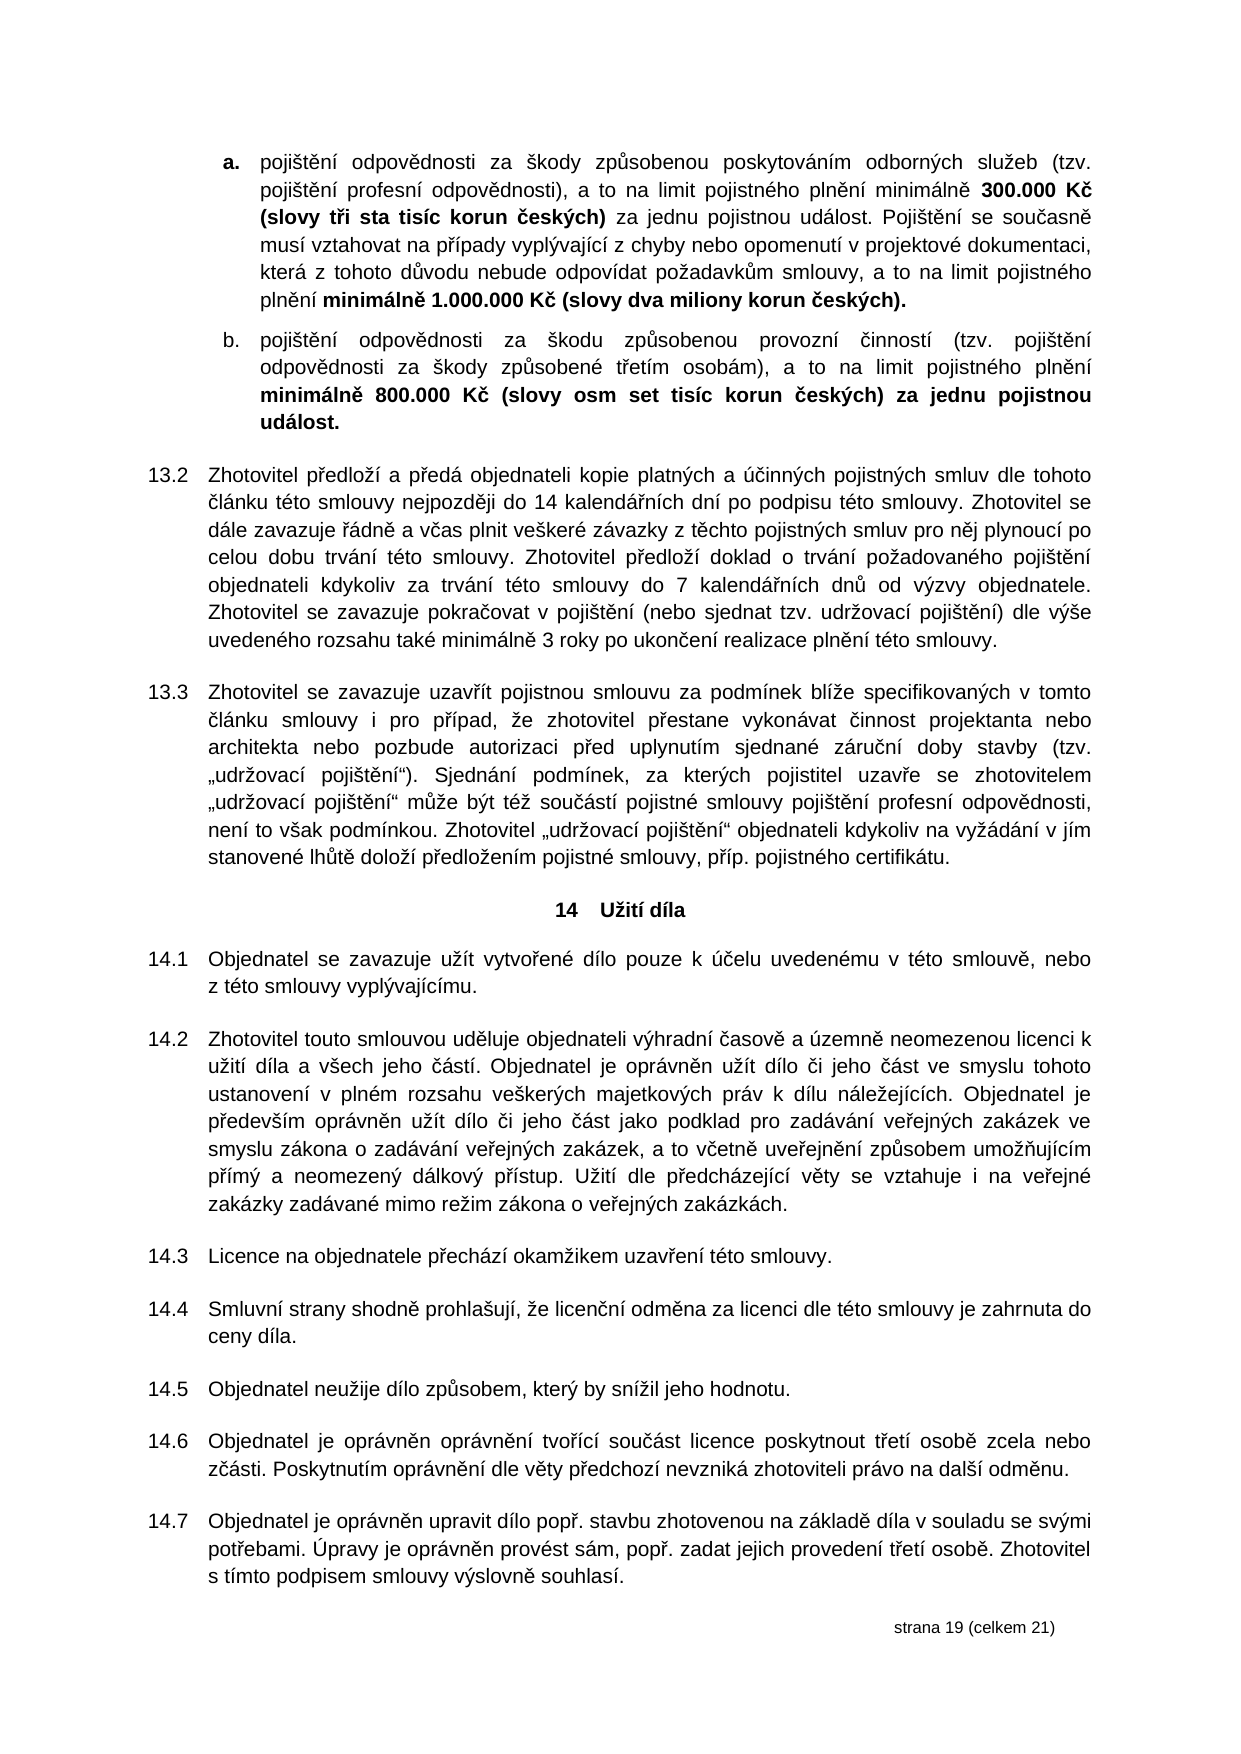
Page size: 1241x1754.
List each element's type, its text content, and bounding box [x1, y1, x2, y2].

subtitle Licence na objednatele přechází okamžikem uzavření této smlouvy. [148, 1244, 1092, 1268]
subtitle Objednatel je oprávněn upravit dílo popř. stavbu zhotovenou na základě díla v souladu se svými potřebami. Úpravy je oprávněn provést sám, popř. zadat jejich provedení třetí osobě. Zhotovitel s tímto podpisem smlouvy výslovně souhlasí. [148, 1509, 1092, 1588]
subtitle Zhotovitel předloží a předá objednateli kopie platných a účinných pojistných smluv dle tohoto článku této smlouvy nejpozději do 14 kalendářních dní po podpisu této smlouvy. Zhotovitel se dále zavazuje řádně a včas plnit veškeré závazky z těchto pojistných smluv pro něj plynoucí po celou dobu trvání této smlouvy. Zhotovitel předloží doklad o trvání požadovaného pojištění objednateli kdykoliv za trvání této smlouvy do 7 kalendářních dnů od výzvy objednatele. Zhotovitel se zavazuje pokračovat v pojištění (nebo sjednat tzv. udržovací pojištění) dle výše uvedeného rozsahu také minimálně 3 roky po ukončení realizace plnění této smlouvy. [148, 462, 1092, 651]
list pojištění odpovědnosti za škody způsobenou poskytováním odborných služeb (tzv. pojištění profesní odpovědnosti), a to na limit pojistného plnění minimálně 300.000 Kč (slovy tři sta tisíc korun českých) za jednu pojistnou událost. Pojištění se současně musí vztahovat na případy vyplývající z chyby nebo opomenutí v projektové dokumentaci, která z tohoto důvodu nebude odpovídat požadavkům smlouvy, a to na limit pojistného plnění minimálně 1.000.000 Kč (slovy dva miliony korun českých). [223, 150, 1092, 311]
subtitle Objednatel je oprávněn oprávnění tvořící součást licence poskytnout třetí osobě zcela nebo zčásti. Poskytnutím oprávnění dle věty předchozí nevzniká zhotoviteli právo na další odměnu. [148, 1429, 1092, 1480]
subtitle Užití díla [148, 897, 1092, 921]
subtitle Objednatel neužije dílo způsobem, který by snížil jeho hodnotu. [148, 1376, 1092, 1400]
subtitle Zhotovitel touto smlouvou uděluje objednateli výhradní časově a územně neomezenou licenci k užití díla a všech jeho částí. Objednatel je oprávněn užít dílo či jeho část ve smyslu tohoto ustanovení v plném rozsahu veškerých majetkových práv k dílu náležejících. Objednatel je především oprávněn užít dílo či jeho část jako podklad pro zadávání veřejných zakázek ve smyslu zákona o zadávání veřejných zakázek, a to včetně uveřejnění způsobem umožňujícím přímý a neomezený dálkový přístup. Užití dle předcházející věty se vztahuje i na veřejné zakázky zadávané mimo režim zákona o veřejných zakázkách. [148, 1026, 1092, 1215]
subtitle Smluvní strany shodně prohlašují, že licenční odměna za licenci dle této smlouvy je zahrnuta do ceny díla. [148, 1296, 1092, 1348]
subtitle Zhotovitel se zavazuje uzavřít pojistnou smlouvu za podmínek blíže specifikovaných v tomto článku smlouvy i pro případ, že zhotovitel přestane vykonávat činnost projektanta nebo architekta nebo pozbude autorizaci před uplynutím sjednané záruční doby stavby (tzv. „udržovací pojištění“). Sjednání podmínek, za kterých pojistitel uzavře se zhotovitelem „udržovací pojištění“ může být též součástí pojistné smlouvy pojištění profesní odpovědnosti, není to však podmínkou. Zhotovitel „udržovací pojištění“ objednateli kdykoliv na vyžádání v jím stanovené lhůtě doloží předložením pojistné smlouvy, příp. pojistného certifikátu. [148, 680, 1092, 869]
list pojištění odpovědnosti za škodu způsobenou provozní činností (tzv. pojištění odpovědnosti za škody způsobené třetím osobám), a to na limit pojistného plnění minimálně 800.000 Kč (slovy osm set tisíc korun českých) za jednu pojistnou událost. [223, 327, 1092, 434]
subtitle Objednatel se zavazuje užít vytvořené dílo pouze k účelu uvedenému v této smlouvě, nebo z této smlouvy vyplývajícímu. [148, 946, 1092, 998]
